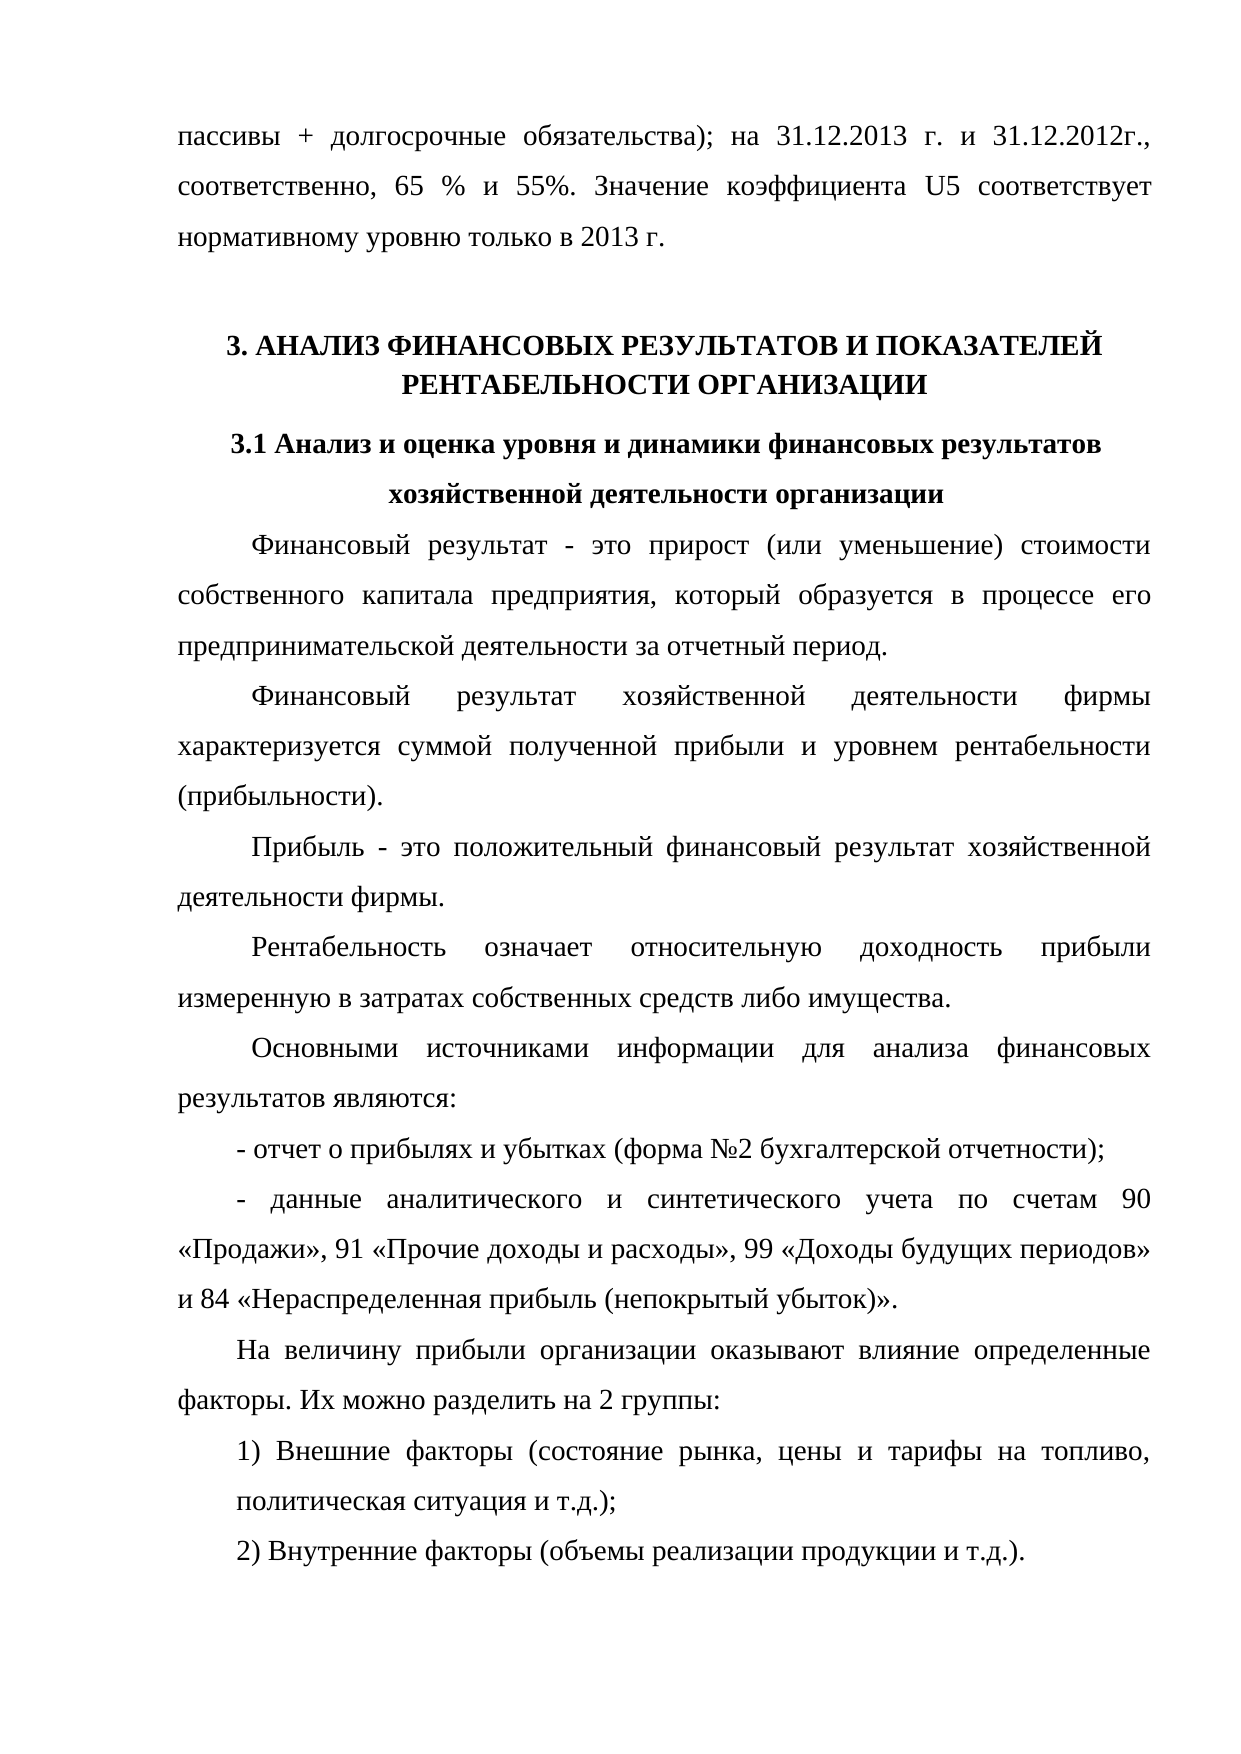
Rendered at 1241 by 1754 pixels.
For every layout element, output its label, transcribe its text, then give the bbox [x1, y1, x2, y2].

text Основными источниками информации для анализа финансовых результатов являются: [177, 1030, 1152, 1114]
text - данные аналитического и синтетического учета по счетам 90 «Продажи», 91 «Прочие доходы и расходы», 99 «Доходы будущих периодов» и 84 «Нераспределенная прибыль (непокрытый убыток)». [177, 1181, 1152, 1315]
text На величину прибыли организации оказывают влияние определенные факторы. Их можно разделить на 2 группы: [177, 1332, 1152, 1416]
text 1) Внешние факторы (состояние рынка, цены и тарифы на топливо, политическая ситуация и т.д.); [236, 1433, 1152, 1516]
text 3. АНАЛИЗ ФИНАНСОВЫХ РЕЗУЛЬТАТОВ И ПОКАЗАТЕЛЕЙ РЕНТАБЕЛЬНОСТИ ОРГАНИЗАЦИИ [177, 328, 1152, 401]
text Финансовый результат - это прирост (или уменьшение) стоимости собственного капитала предприятия, который образуется в процессе его предпринимательской деятельности за отчетный период. [177, 527, 1152, 661]
text Финансовый результат хозяйственной деятельности фирмы характеризуется суммой полученной прибыли и уровнем рентабельности (прибыльности). [177, 678, 1152, 812]
text Прибыль - это положительный финансовый результат хозяйственной деятельности фирмы. [177, 829, 1152, 913]
text 3.1 Анализ и оценка уровня и динамики финансовых результатов хозяйственной деятельности организации [181, 426, 1152, 510]
text 2) Внутренние факторы (объемы реализации продукции и т.д.). [177, 1533, 1152, 1567]
text Рентабельность означает относительную доходность прибыли измеренную в затратах собственных средств либо имущества. [177, 929, 1152, 1013]
text - отчет о прибылях и убытках (форма №2 бухгалтерской отчетности); [177, 1131, 1152, 1164]
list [177, 118, 1152, 252]
